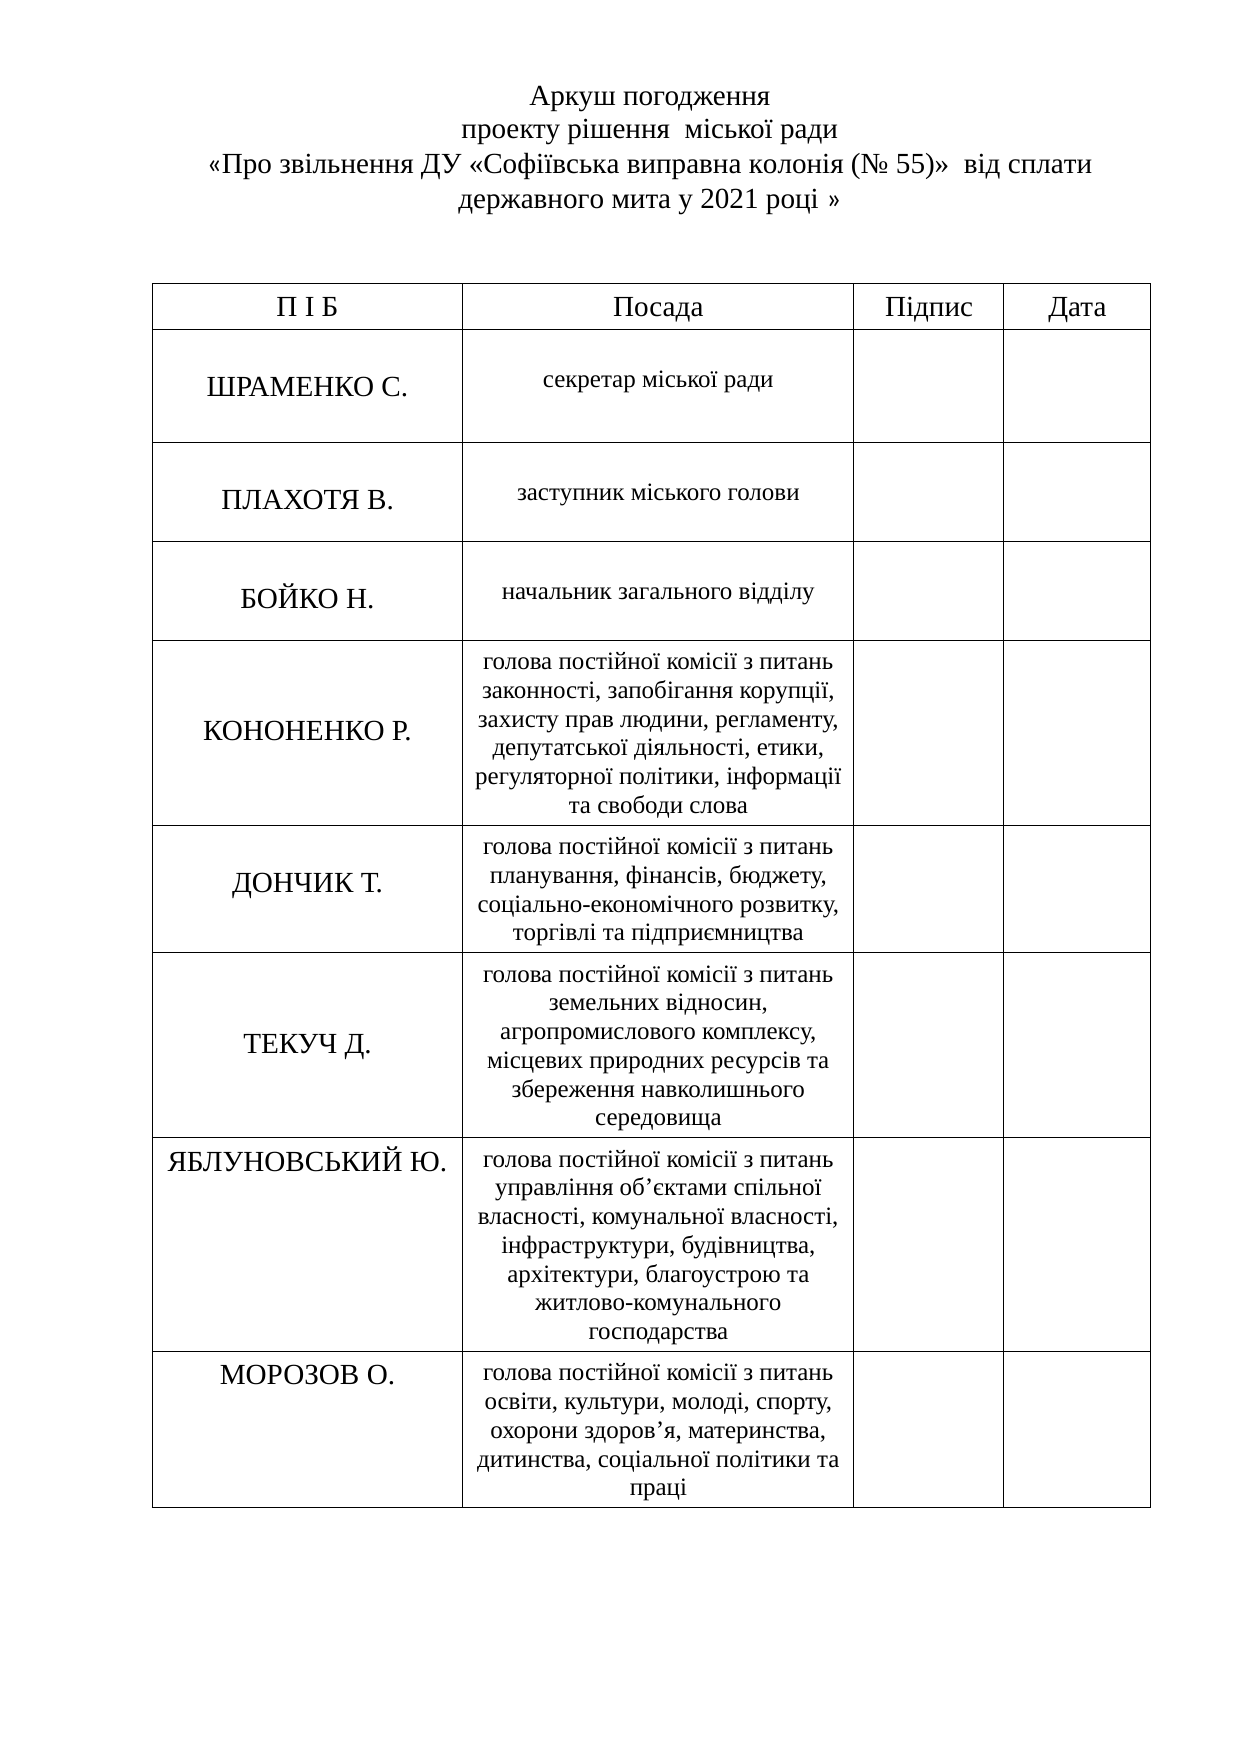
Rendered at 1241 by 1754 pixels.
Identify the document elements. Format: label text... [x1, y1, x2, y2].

table_cell [1004, 953, 1150, 1137]
table_cell голова постійної комісії з питань земельних відносин, агропромислового комплексу, місцевих природних ресурсів та збереження навколишнього середовища [463, 953, 853, 1137]
table_cell ШРАМЕНКО С. [153, 330, 462, 442]
table_cell [854, 443, 1003, 541]
table_cell БОЙКО Н. [153, 542, 462, 639]
text «Про звільнення ДУ «Софіївська виправна колонія (№ 55)» від сплати державного мита у 2021 році » [148, 145, 1152, 216]
table_header П І Б [153, 284, 462, 329]
table_cell голова постійної комісії з питань законності, запобігання корупції, захисту прав людини, регламенту, депутатської діяльності, етики, регуляторної політики, інформації та свободи слова [463, 641, 853, 824]
table_header Посада [463, 284, 853, 329]
table_cell МОРОЗОВ О. [153, 1352, 462, 1507]
table_cell начальник загального відділу [463, 542, 853, 639]
table_cell [854, 542, 1003, 639]
text проекту рішення міської ради [148, 111, 1152, 145]
table_cell [1004, 1138, 1150, 1351]
table_header Підпис [854, 284, 1003, 329]
table_cell [854, 826, 1003, 952]
table_cell ЯБЛУНОВСЬКИЙ Ю. [153, 1138, 462, 1351]
table_cell [1004, 330, 1150, 442]
table_cell голова постійної комісії з питань планування, фінансів, бюджету, соціально-економічного розвитку, торгівлі та підприємництва [463, 826, 853, 952]
table_cell [854, 953, 1003, 1137]
table_cell ТЕКУЧ Д. [153, 953, 462, 1137]
table_cell голова постійної комісії з питань освіти, культури, молоді, спорту, охорони здоров’я, материнства, дитинства, соціальної політики та праці [463, 1352, 853, 1507]
text Аркуш погодження [148, 78, 1152, 111]
table_cell КОНОНЕНКО Р. [153, 641, 462, 824]
table_cell [1004, 826, 1150, 952]
table_cell секретар міської ради [463, 330, 853, 442]
table_cell голова постійної комісії з питань управління об’єктами спільної власності, комунальної власності, інфраструктури, будівництва, архітектури, благоустрою та житлово-комунального господарства [463, 1138, 853, 1351]
table_cell [1004, 1352, 1150, 1507]
table_cell [854, 1138, 1003, 1351]
table_cell [1004, 443, 1150, 541]
table_cell [854, 641, 1003, 824]
table_cell [1004, 641, 1150, 824]
table_cell [1004, 542, 1150, 639]
table_cell ДОНЧИК Т. [153, 826, 462, 952]
table_cell [854, 330, 1003, 442]
table_cell заступник міського голови [463, 443, 853, 541]
table_header Дата [1004, 284, 1150, 329]
table_cell ПЛАХОТЯ В. [153, 443, 462, 541]
table_cell [854, 1352, 1003, 1507]
